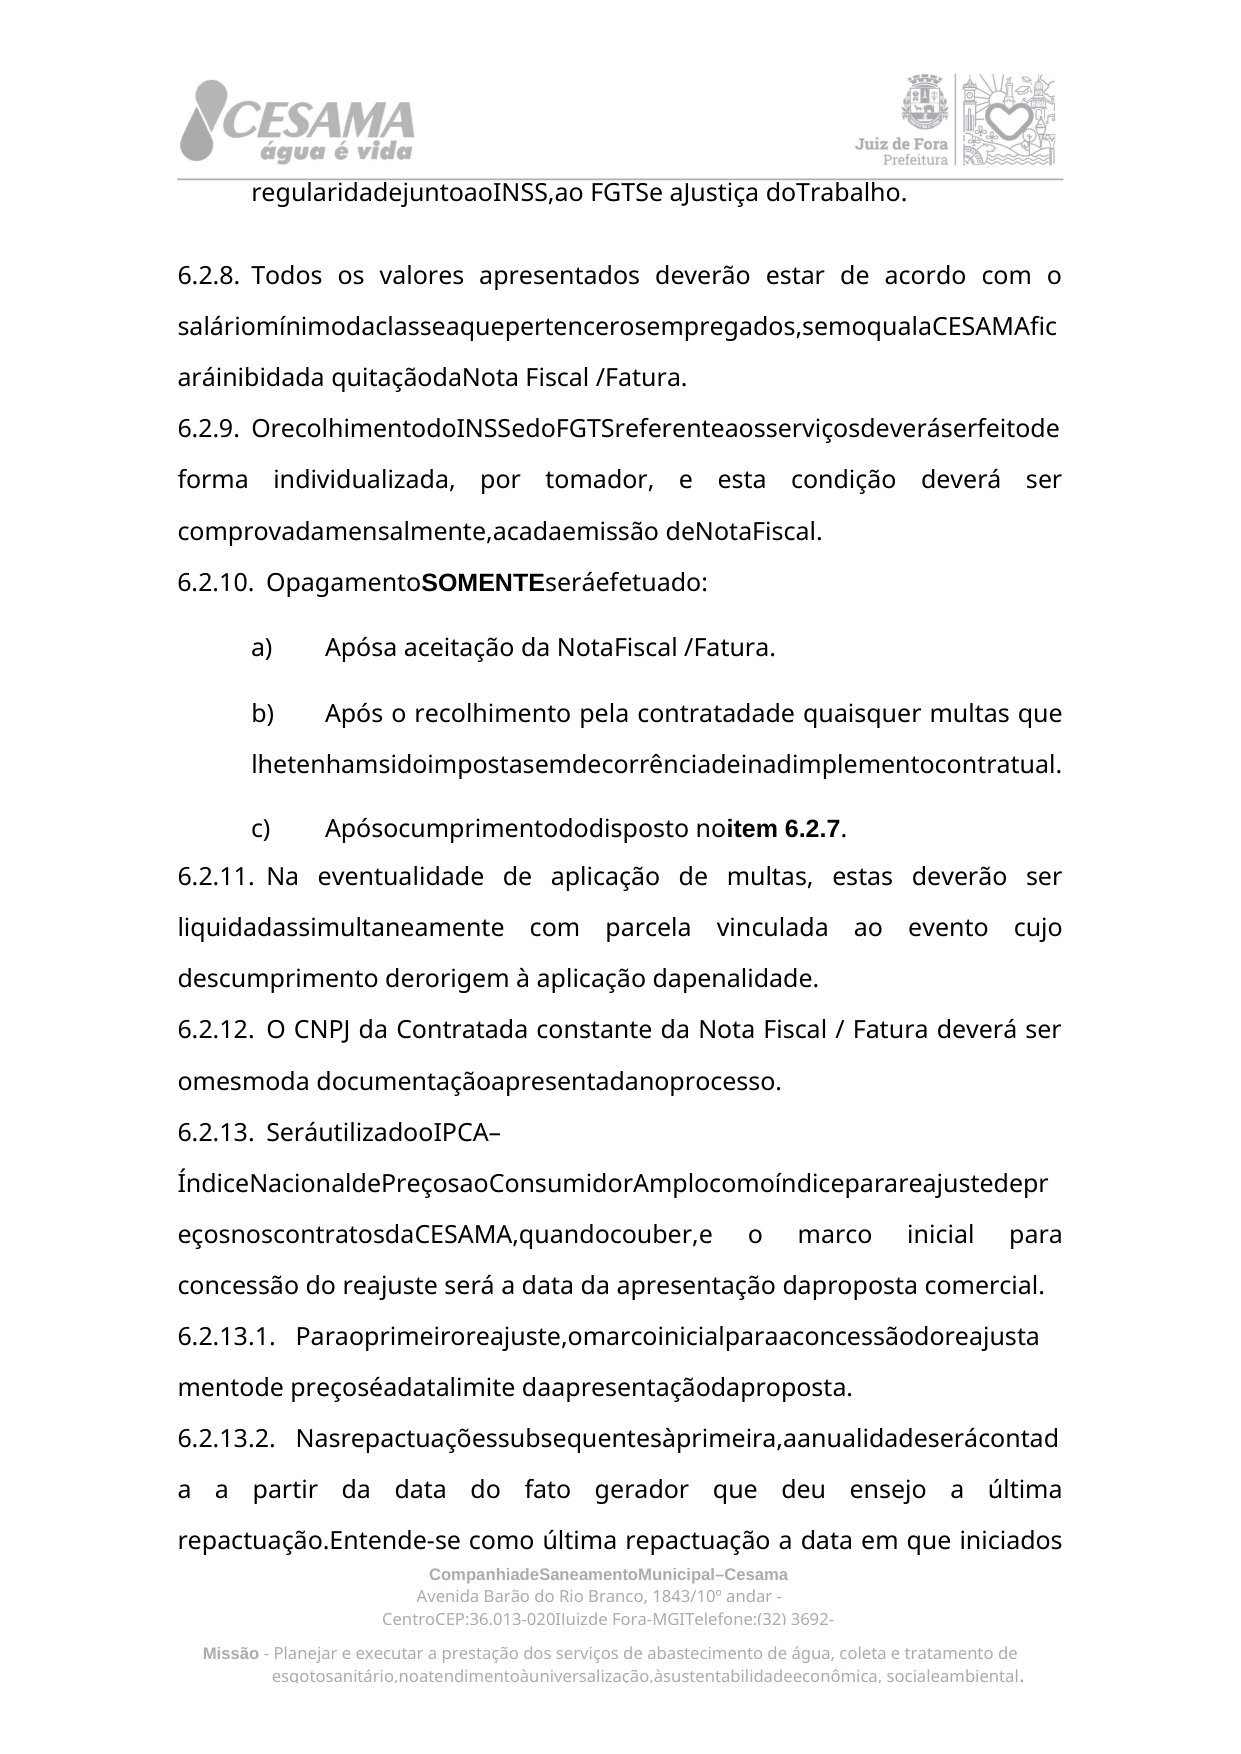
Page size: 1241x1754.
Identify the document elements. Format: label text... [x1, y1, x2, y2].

list OrecolhimentodoINSSedoFGTSreferenteaosserviçosdeveráserfeitode forma individualizada, por tomador, e esta condição deverá ser comprovadamensalmente,acadaemissão deNotaFiscal. [177, 411, 1063, 547]
list Apósa aceitação da NotaFiscal /Fatura. [251, 630, 1121, 664]
list O CNPJ da Contratada constante da Nota Fiscal / Fatura deverá ser omesmoda documentaçãoapresentadanoprocesso. [177, 1012, 1063, 1097]
list OpagamentoSOMENTEseráefetuado: [177, 564, 1121, 598]
list Paraoprimeiroreajuste,omarcoinicialparaaconcessãodoreajustamentode preçoséadatalimite daapresentaçãodaproposta. [177, 1318, 1063, 1403]
list Todos os valores apresentados deverão estar de acordo com o saláriomínimodaclasseaquepertencerosempregados,semoqualaCESAMAficaráinibidada quitaçãodaNota Fiscal /Fatura. [177, 258, 1063, 394]
list Na eventualidade de aplicação de multas, estas deverão ser liquidadassimultaneamente com parcela vinculada ao evento cujo descumprimento derorigem à aplicação dapenalidade. [177, 859, 1064, 995]
picture [176, 73, 1064, 181]
list Após o recolhimento pela contratadade quaisquer multas que lhetenhamsidoimpostasemdecorrênciadeinadimplementocontratual. [251, 696, 1063, 781]
list Apósocumprimentododisposto noitem 6.2.7. [251, 811, 1121, 844]
text regularidadejuntoaoINSS,ao FGTSe aJustiça doTrabalho. [251, 179, 1121, 207]
list SeráutilizadooIPCA–ÍndiceNacionaldePreçosaoConsumidorAmplocomoíndiceparareajustedepreçosnoscontratosdaCESAMA,quandocouber,e o marco inicial para concessão do reajuste será a data da apresentação daproposta comercial. [177, 1114, 1063, 1301]
